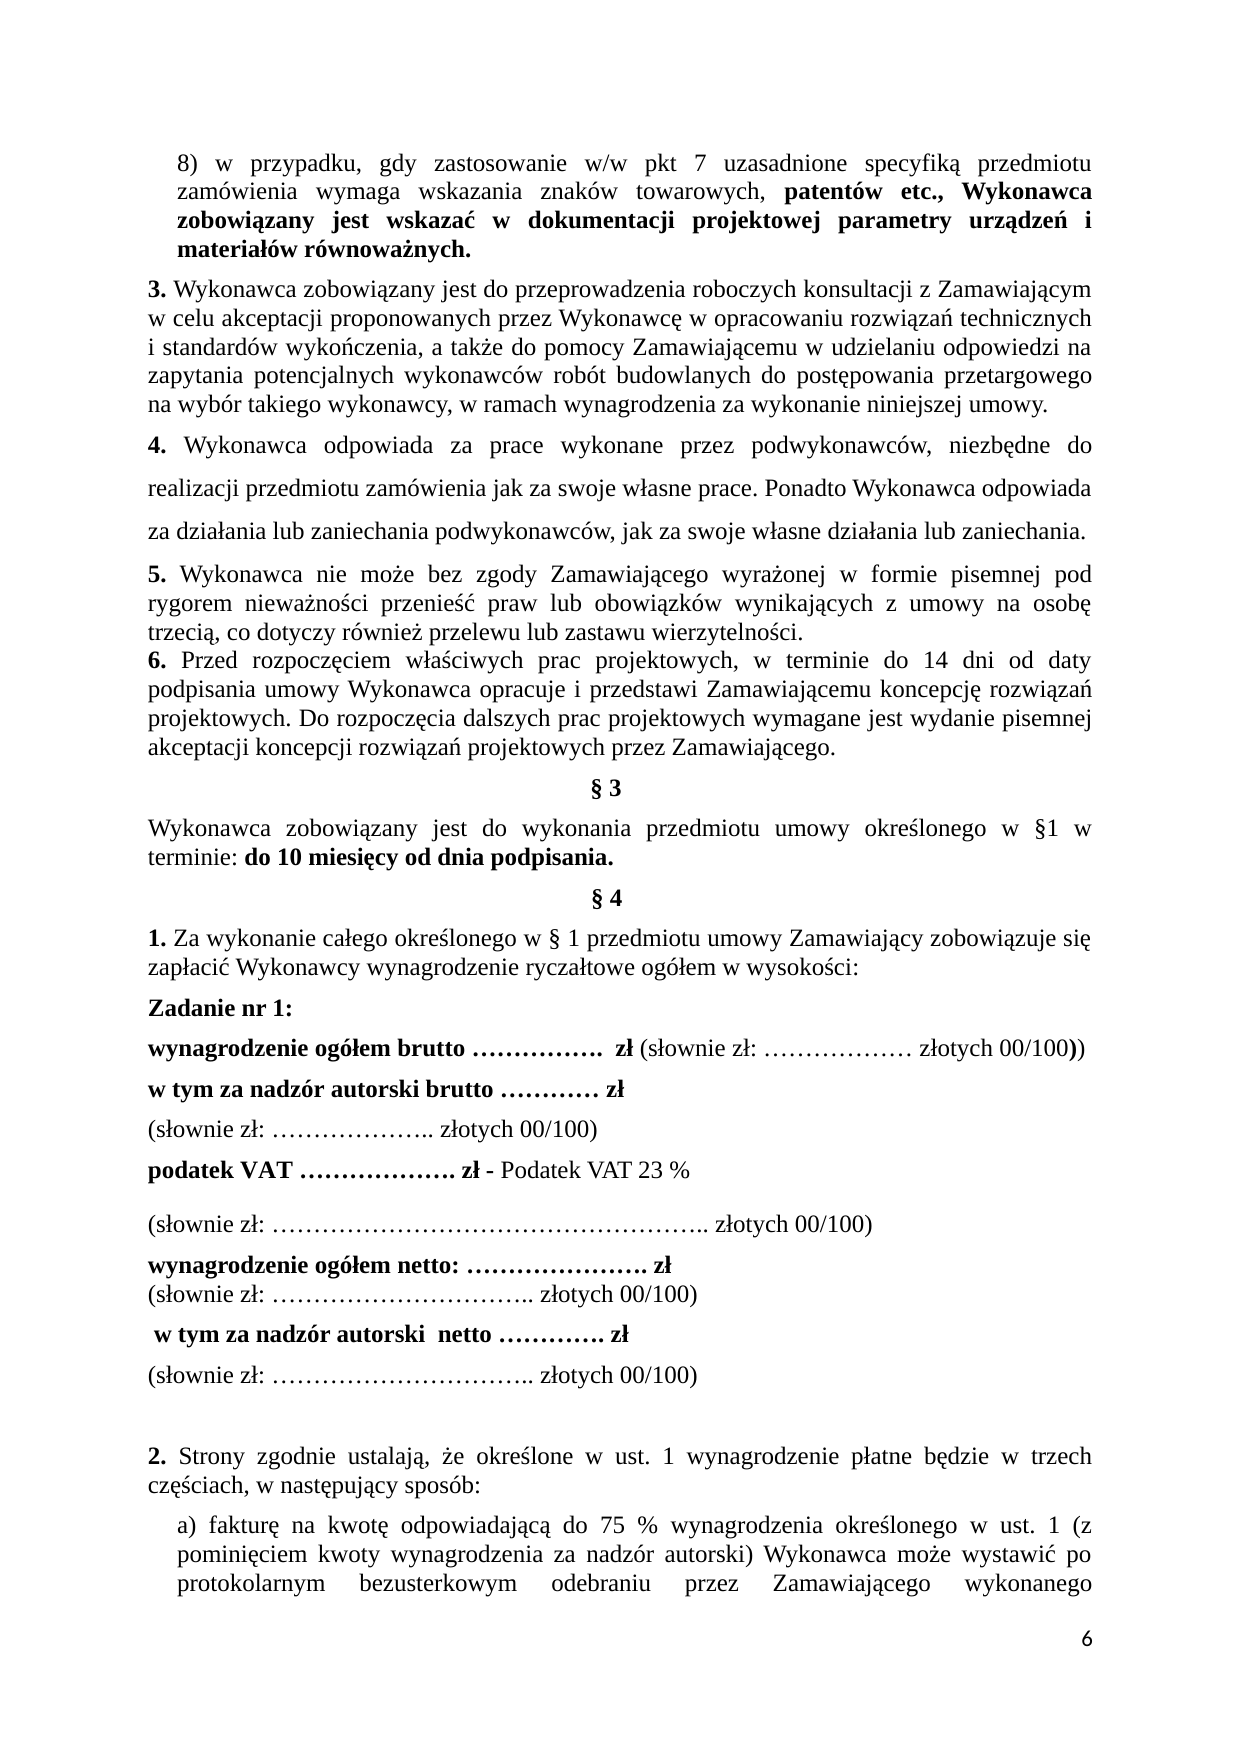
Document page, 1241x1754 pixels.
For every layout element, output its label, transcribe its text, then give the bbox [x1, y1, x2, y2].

text 2. Strony zgodnie ustalają, że określone w ust. 1 wynagrodzenie płatne będzie w trzech częściach, w następujący sposób: [148, 1441, 1093, 1498]
text (słownie zł: ……………….. złotych 00/100) [148, 1114, 1093, 1143]
text 1. Za wykonanie całego określonego w § 1 przedmiotu umowy Zamawiający zobowiązuje się zapłacić Wykonawcy wynagrodzenie ryczałtowe ogółem w wysokości: [148, 923, 1093, 981]
text (słownie zł: …………………………………………….. złotych 00/100) [148, 1209, 1093, 1238]
text Zadanie nr 1: [148, 993, 1093, 1021]
text w tym za nadzór autorski netto …………. zł [148, 1319, 1093, 1348]
text (słownie zł: ………………………….. złotych 00/100) [148, 1360, 1093, 1389]
text 6. Przed rozpoczęciem właściwych prac projektowych, w terminie do 14 dni od daty podpisania umowy Wykonawca opracuje i przedstawi Zamawiającemu koncepcję rozwiązań projektowych. Do rozpoczęcia dalszych prac projektowych wymagane jest wydanie pisemnej akceptacji koncepcji rozwiązań projektowych przez Zamawiającego. [148, 646, 1093, 761]
text 4. Wykonawca odpowiada za prace wykonane przez podwykonawców, niezbędne do realizacji przedmiotu zamówienia jak za swoje własne prace. Ponadto Wykonawca odpowiada za działania lub zaniechania podwykonawców, jak za swoje własne działania lub zaniechania. [148, 430, 1093, 545]
text Wykonawca zobowiązany jest do wykonania przedmiotu umowy określonego w §1 w terminie: do 10 miesięcy od dnia podpisania. [148, 813, 1093, 871]
text wynagrodzenie ogółem netto: …………………. zł (słownie zł: ………………………….. złotych 00/100) [148, 1250, 1093, 1308]
text § 3 [516, 773, 1093, 802]
text podatek VAT ………………. zł - Podatek VAT 23 % [148, 1155, 1093, 1183]
text 8) w przypadku, gdy zastosowanie w/w pkt 7 uzasadnione specyfiką przedmiotu zamówienia wymaga wskazania znaków towarowych, patentów etc., Wykonawca zobowiązany jest wskazać w dokumentacji projektowej parametry urządzeń i materiałów równoważnych. [177, 148, 1093, 263]
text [177, 1510, 1093, 1596]
text 5. Wykonawca nie może bez zgody Zamawiającego wyrażonej w formie pisemnej pod rygorem nieważności przenieść praw lub obowiązków wynikających z umowy na osobę trzecią, co dotyczy również przelewu lub zastawu wierzytelności. [148, 559, 1093, 646]
text § 4 [517, 883, 1093, 912]
text 3. Wykonawca zobowiązany jest do przeprowadzenia roboczych konsultacji z Zamawiającym w celu akceptacji proponowanych przez Wykonawcę w opracowaniu rozwiązań technicznych i standardów wykończenia, a także do pomocy Zamawiającemu w udzielaniu odpowiedzi na zapytania potencjalnych wykonawców robót budowlanych do postępowania przetargowego na wybór takiego wykonawcy, w ramach wynagrodzenia za wykonanie niniejszej umowy. [148, 274, 1093, 418]
text wynagrodzenie ogółem brutto ……………. zł (słownie zł: ……………… złotych 00/100)) [148, 1033, 1093, 1062]
text w tym za nadzór autorski brutto ………… zł [148, 1074, 1093, 1102]
